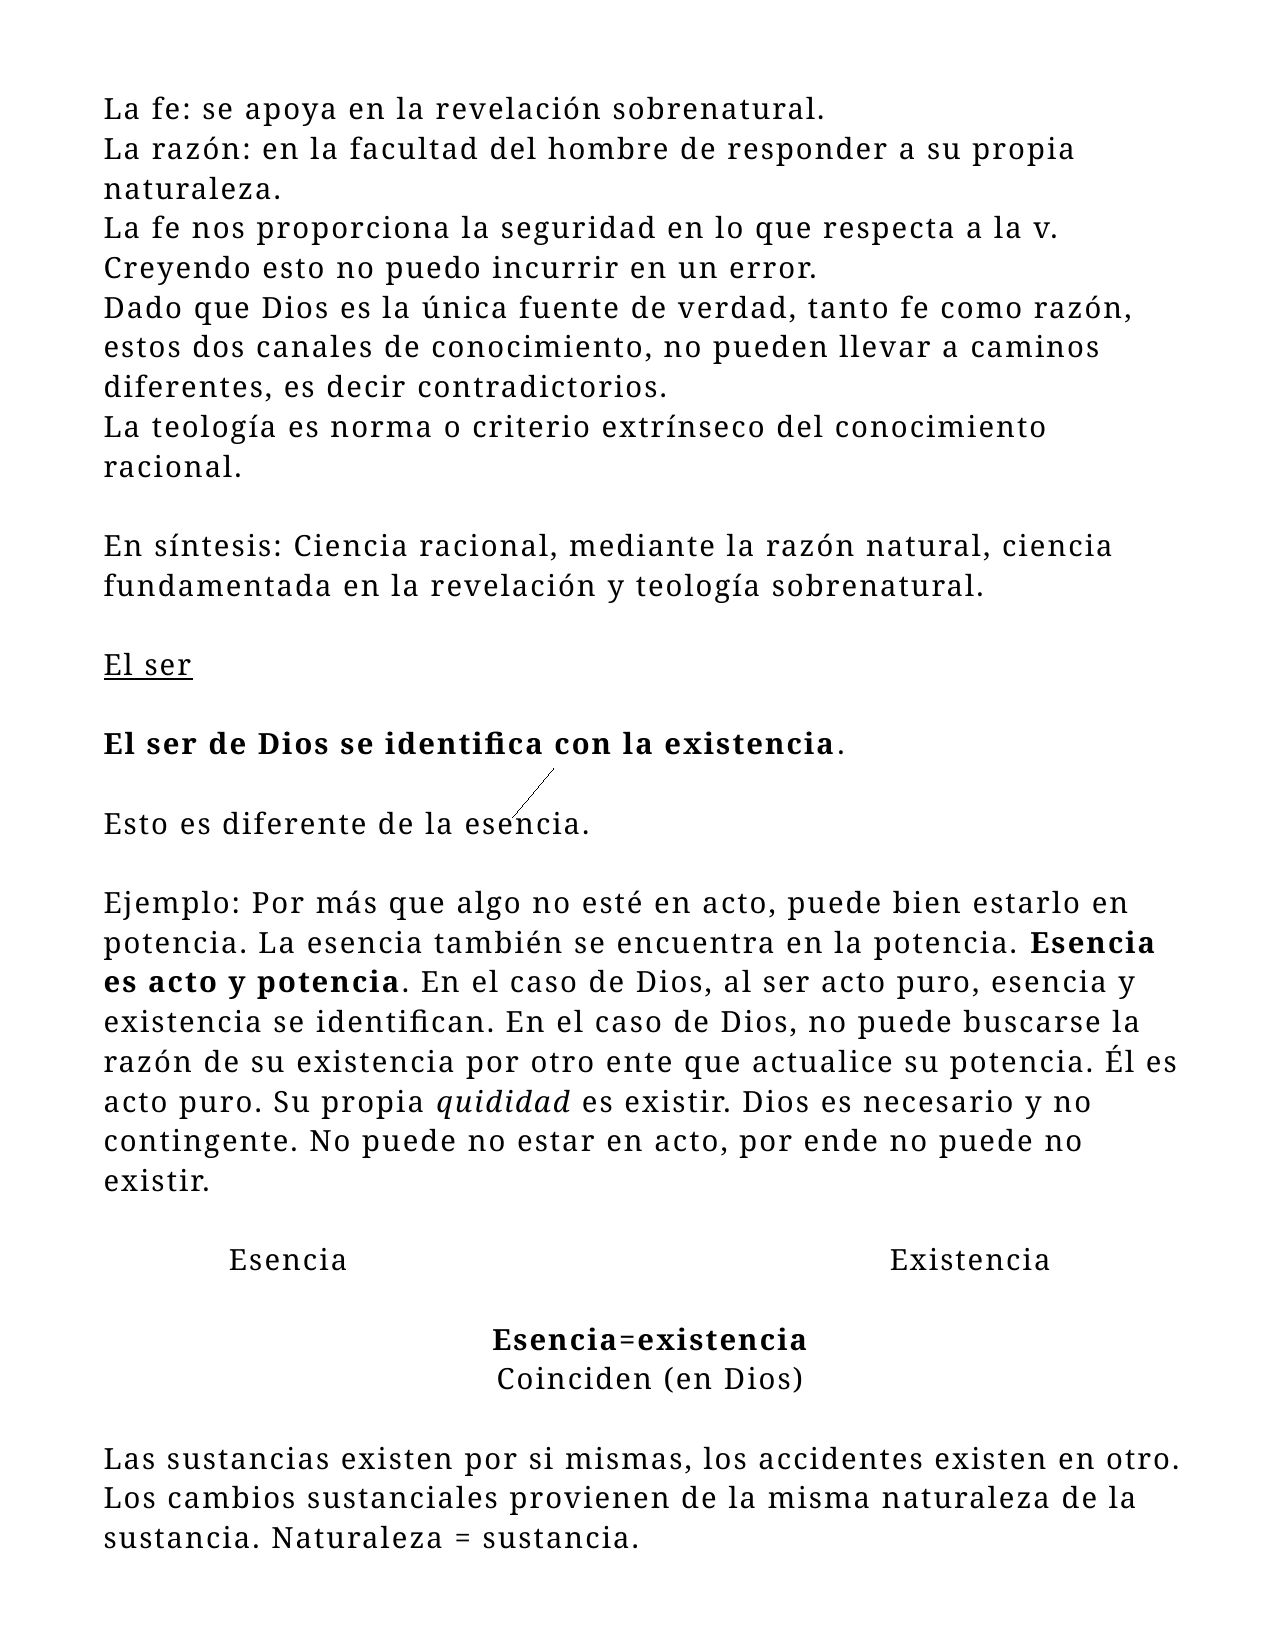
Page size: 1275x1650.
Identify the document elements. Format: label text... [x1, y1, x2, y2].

text La teología es norma o criterio extrínseco del conocimiento racional. [103, 406, 1196, 486]
text Las sustancias existen por si mismas, los accidentes existen en otro. [103, 1438, 1196, 1478]
text La razón: en la facultad del hombre de responder a su propia naturaleza. [103, 128, 1196, 208]
text Los cambios sustanciales provienen de la misma naturaleza de la sustancia. Naturaleza = sustancia. [103, 1478, 1196, 1557]
text El ser [103, 644, 1196, 684]
text El ser de Dios se identifica con la existencia. [103, 724, 1196, 763]
text Ejemplo: Por más que algo no esté en acto, puede bien estarlo en potencia. La esencia también se encuentra en la potencia. Esencia es acto y potencia. En el caso de Dios, al ser acto puro, esencia y existencia se identifican. En el caso de Dios, no puede buscarse la razón de su existencia por otro ente que actualice su potencia. Él es acto puro. Su propia quididad es existir. Dios es necesario y no contingente. No puede no estar en acto, por ende no puede no existir. [103, 882, 1196, 1200]
text Esencia Existencia [103, 1239, 1196, 1279]
text Esto es diferente de la esencia. [103, 803, 1196, 843]
text Dado que Dios es la única fuente de verdad, tanto fe como razón, estos dos canales de conocimiento, no pueden llevar a caminos diferentes, es decir contradictorios. [103, 287, 1196, 406]
text Coinciden (en Dios) [103, 1359, 1196, 1398]
text Esencia=existencia [103, 1319, 1196, 1359]
text En síntesis: Ciencia racional, mediante la razón natural, ciencia fundamentada en la revelación y teología sobrenatural. [103, 525, 1196, 604]
text La fe nos proporciona la seguridad en lo que respecta a la v. Creyendo esto no puedo incurrir en un error. [103, 208, 1196, 287]
text La fe: se apoya en la revelación sobrenatural. [103, 89, 1196, 128]
